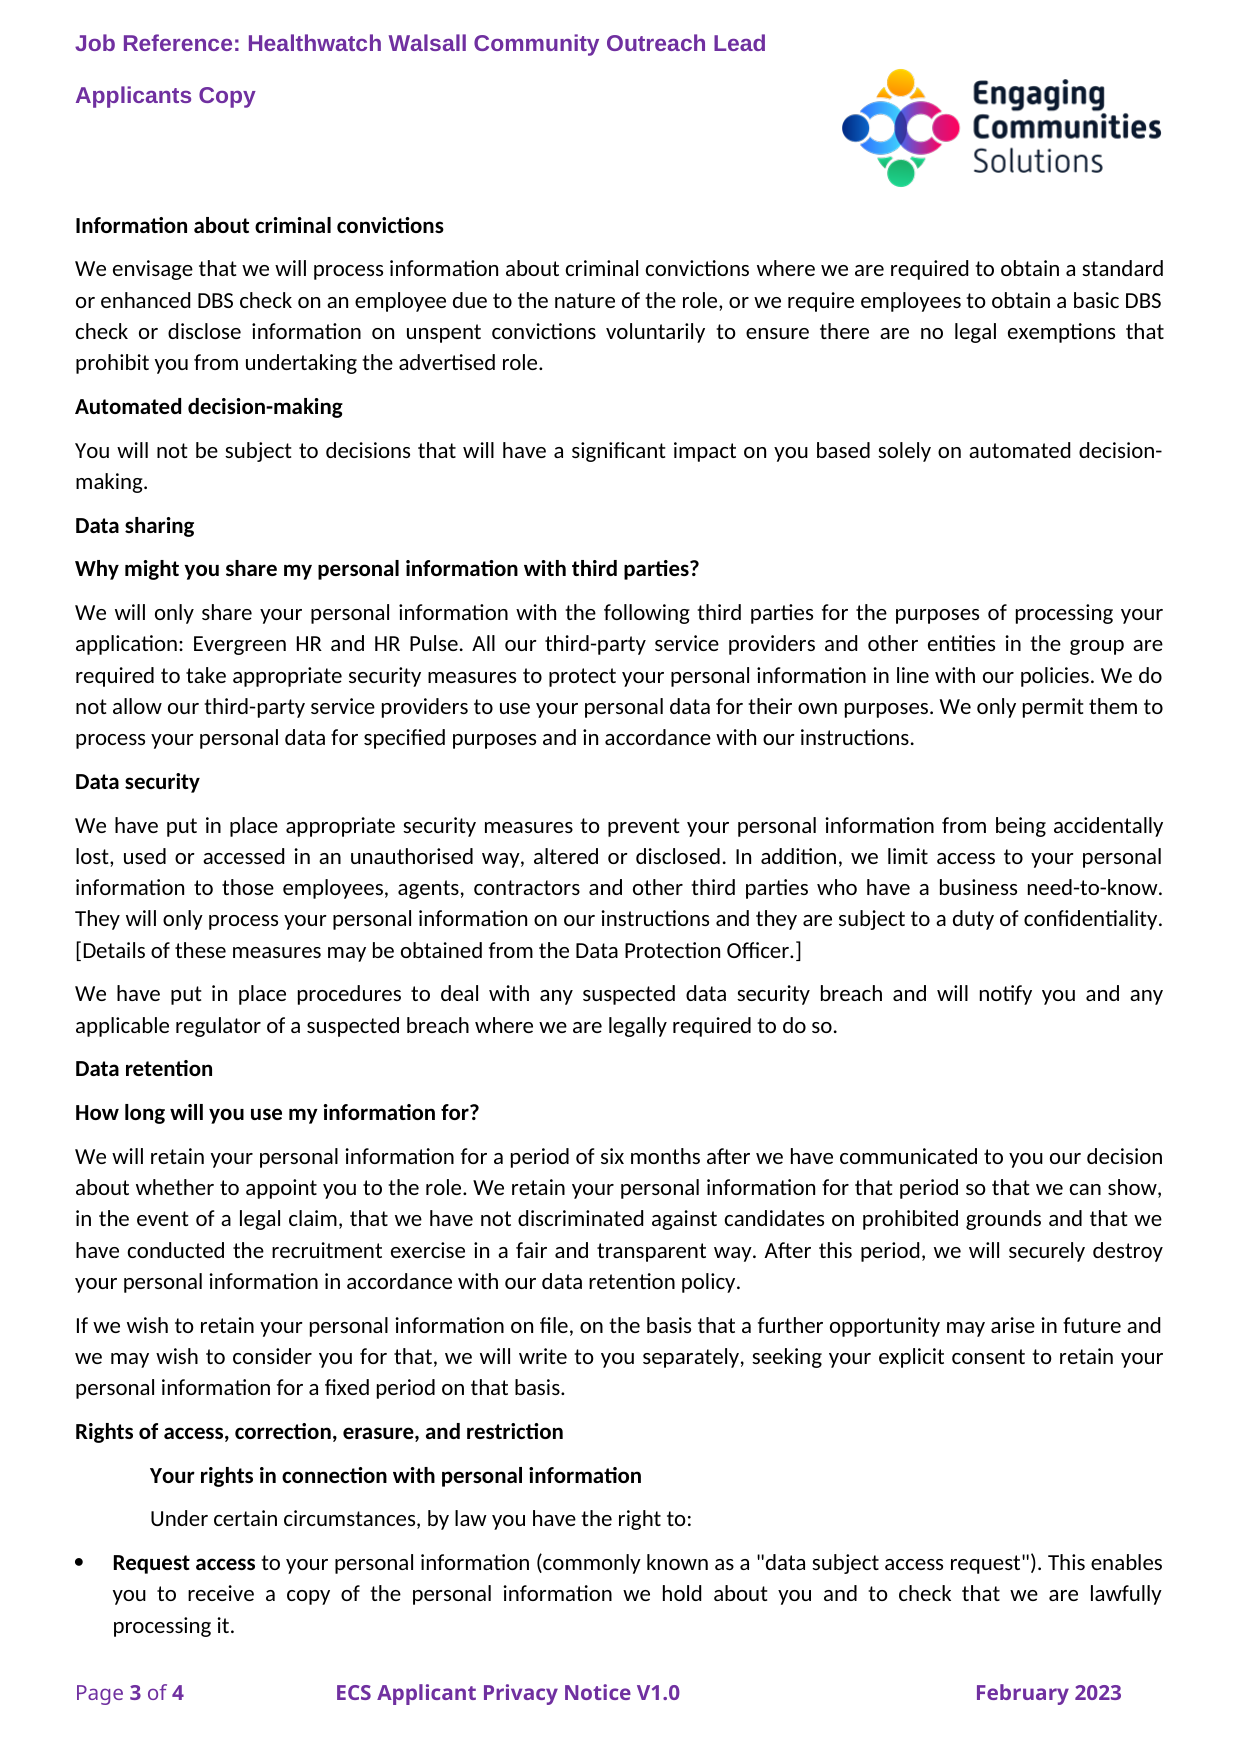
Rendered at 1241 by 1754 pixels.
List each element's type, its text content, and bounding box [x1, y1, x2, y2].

text We envisage that we will process information about criminal convictions where we are required to obtain a standard or enhanced DBS check on an employee due to the nature of the role, or we require employees to obtain a basic DBS check or disclose information on unspent convictions voluntarily to ensure there are no legal exemptions that prohibit you from undertaking the advertised role. [75, 251, 1165, 376]
title Rights of access, correction, erasure, and restriction [75, 1414, 1165, 1445]
text We will only share your personal information with the following third parties for the purposes of processing your application: Evergreen HR and HR Pulse. All our third-party service providers and other entities in the group are required to take appropriate security measures to protect your personal information in line with our policies. We do not allow our third-party service providers to use your personal data for their own purposes. We only permit them to process your personal data for specified purposes and in accordance with our instructions. [75, 595, 1165, 751]
text Request access to your personal information (commonly known as a "data subject access request"). This enables you to receive a copy of the personal information we hold about you and to check that we are lawfully processing it. [75, 1545, 1165, 1639]
title Information about criminal convictions [75, 207, 1165, 239]
text We will retain your personal information for a period of six months after we have communicated to you our decision about whether to appoint you to the role. We retain your personal information for that period so that we can show, in the event of a legal claim, that we have not discriminated against candidates on prohibited grounds and that we have conducted the recruitment exercise in a fair and transparent way. After this period, we will securely destroy your personal information in accordance with our data retention policy. [75, 1139, 1165, 1295]
text If we wish to retain your personal information on file, on the basis that a further opportunity may arise in future and we may wish to consider you for that, we will write to you separately, seeking your explicit consent to retain your personal information for a fixed period on that basis. [75, 1307, 1165, 1401]
text How long will you use my information for? [75, 1095, 1165, 1126]
title Data sharing [75, 507, 1165, 539]
text Under certain circumstances, by law you have the right to: [75, 1501, 1165, 1532]
title Automated decision-making [75, 389, 1165, 420]
text You will not be subject to decisions that will have a significant impact on you based solely on automated decision-making. [75, 432, 1165, 495]
title Data retention [75, 1051, 1165, 1082]
text Why might you share my personal information with third parties? [75, 551, 1165, 582]
picture [837, 65, 1166, 192]
text We have put in place procedures to deal with any suspected data security breach and will notify you and any applicable regulator of a suspected breach where we are legally required to do so. [75, 976, 1165, 1039]
title Data security [75, 764, 1165, 795]
text Your rights in connection with personal information [75, 1457, 1165, 1489]
text We have put in place appropriate security measures to prevent your personal information from being accidentally lost, used or accessed in an unauthorised way, altered or disclosed. In addition, we limit access to your personal information to those employees, agents, contractors and other third parties who have a business need-to-know. They will only process your personal information on our instructions and they are subject to a duty of confidentiality. [Details of these measures may be obtained from the Data Protection Officer.] [75, 807, 1165, 964]
